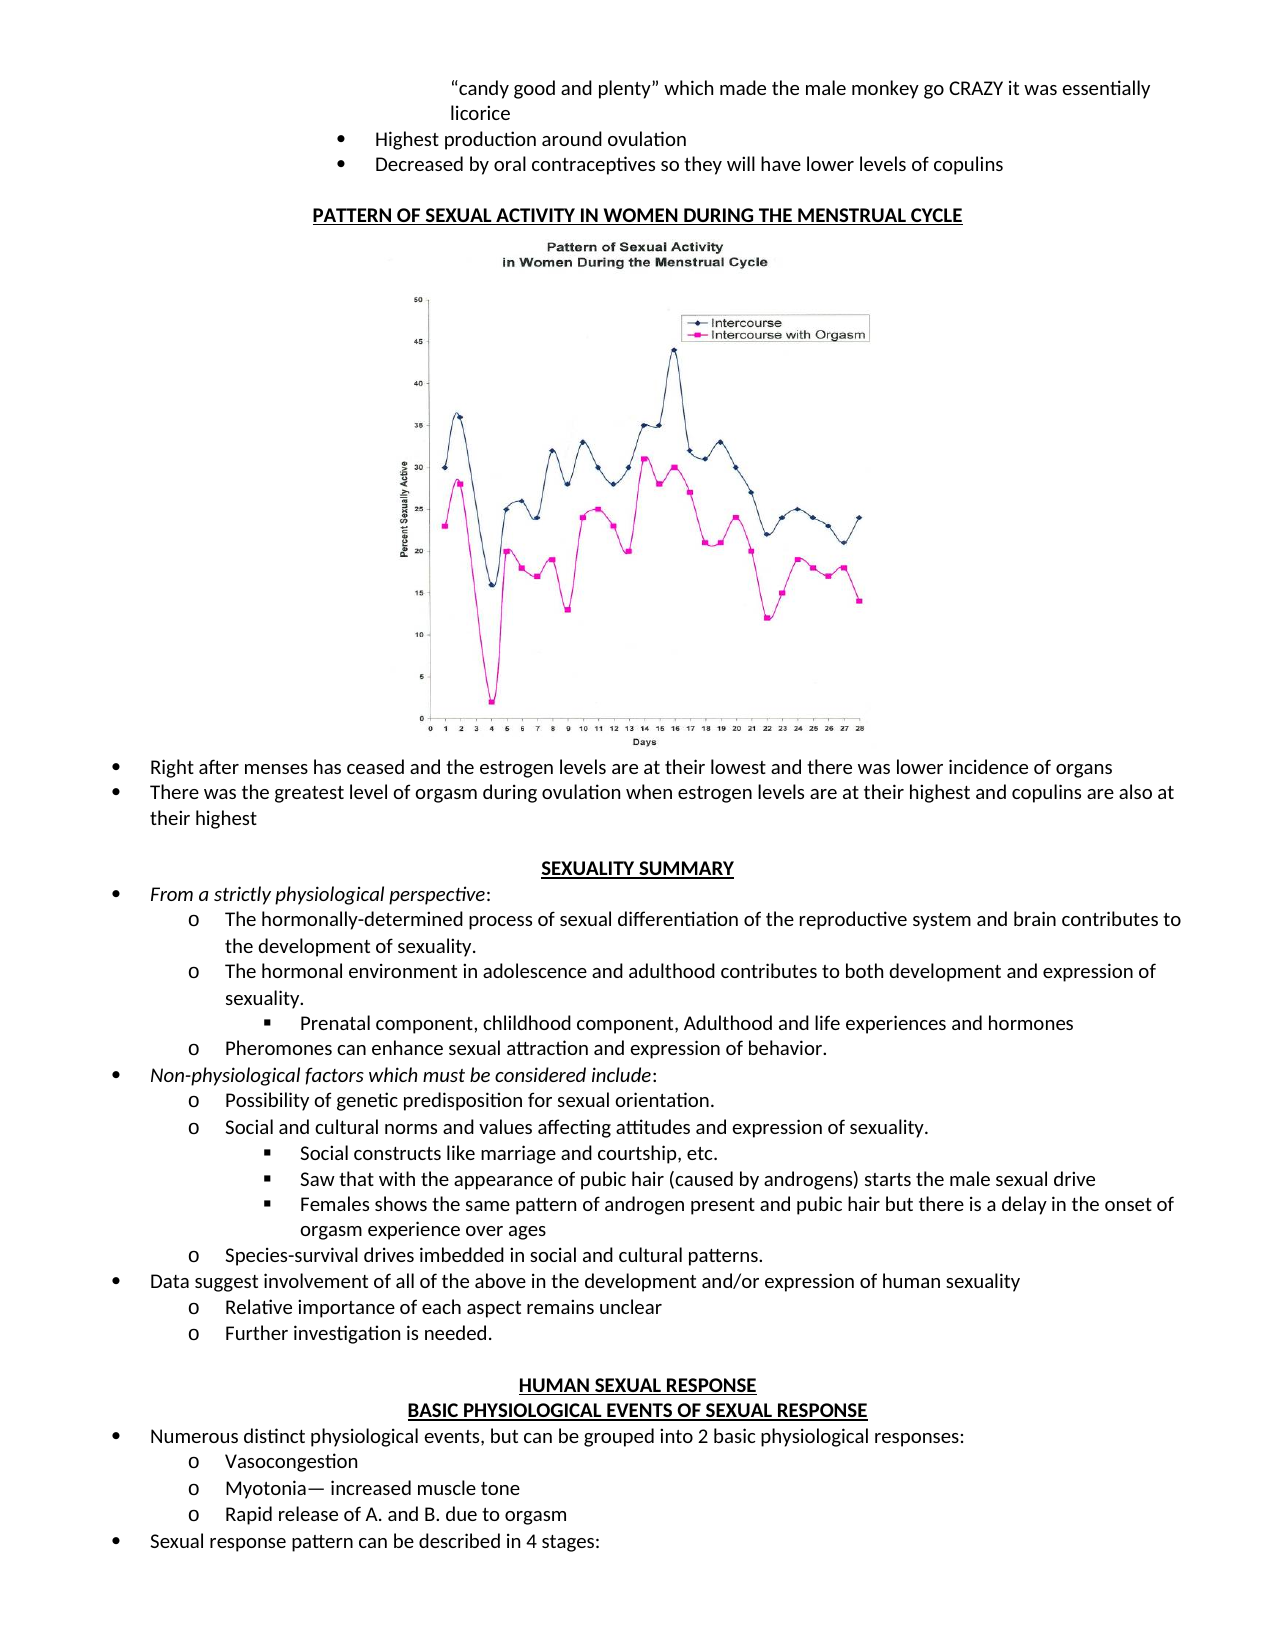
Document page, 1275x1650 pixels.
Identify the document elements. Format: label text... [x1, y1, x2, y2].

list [412, 75, 1200, 126]
list Saw that with the appearance of pubic hair (caused by androgens) starts the male sexual drive [262, 1166, 1200, 1191]
text HUMAN SEXUAL RESPONSE [75, 1372, 1200, 1398]
list Numerous distinct physiological events, but can be grouped into 2 basic physiological responses: [112, 1423, 1200, 1448]
list Possibility of genetic predisposition for sexual orientation. [187, 1087, 1200, 1114]
list Vasocongestion [187, 1448, 1200, 1475]
list Social constructs like marriage and courtship, etc. [262, 1140, 1200, 1166]
list Social and cultural norms and values affecting attitudes and expression of sexuality. [187, 1114, 1200, 1140]
list Species-survival drives imbedded in social and cultural patterns. [187, 1242, 1200, 1268]
list The hormonal environment in adolescence and adulthood contributes to both development and expression of sexuality. [187, 958, 1200, 1010]
list From a strictly physiological perspective: [112, 881, 1200, 906]
text SEXUALITY SUMMARY [75, 856, 1200, 881]
list Rapid release of A. and B. due to orgasm [187, 1501, 1200, 1528]
list There was the greatest level of orgasm during ovulation when estrogen levels are at their highest and copulins are also at their highest [112, 779, 1200, 830]
list Pheromones can enhance sexual attraction and expression of behavior. [187, 1036, 1200, 1062]
list Females shows the same pattern of androgen present and pubic hair but there is a delay in the onset of orgasm experience over ages [262, 1191, 1200, 1242]
text BASIC PHYSIOLOGICAL EVENTS OF SEXUAL RESPONSE [75, 1398, 1200, 1423]
list Decreased by oral contraceptives so they will have lower levels of copulins [337, 151, 1200, 177]
list Myotonia— increased muscle tone [187, 1475, 1200, 1501]
list Highest production around ovulation [337, 126, 1200, 151]
list The hormonally-determined process of sexual differentiation of the reproductive system and brain contributes to the development of sexuality. [187, 906, 1200, 958]
list Relative importance of each aspect remains unclear [187, 1294, 1200, 1320]
list Right after menses has ceased and the estrogen levels are at their lowest and there was lower incidence of organs [112, 754, 1200, 779]
list Prenatal component, chlildhood component, Adulthood and life experiences and hormones [262, 1010, 1200, 1036]
text PATTERN OF SEXUAL ACTIVITY IN WOMEN DURING THE MENSTRUAL CYCLE [75, 202, 1200, 227]
list Sexual response pattern can be described in 4 stages: [112, 1528, 1200, 1553]
picture [384, 227, 891, 754]
list Further investigation is needed. [187, 1320, 1200, 1347]
list Data suggest involvement of all of the above in the development and/or expression of human sexuality [112, 1268, 1200, 1294]
list Non-physiological factors which must be considered include: [112, 1062, 1200, 1087]
